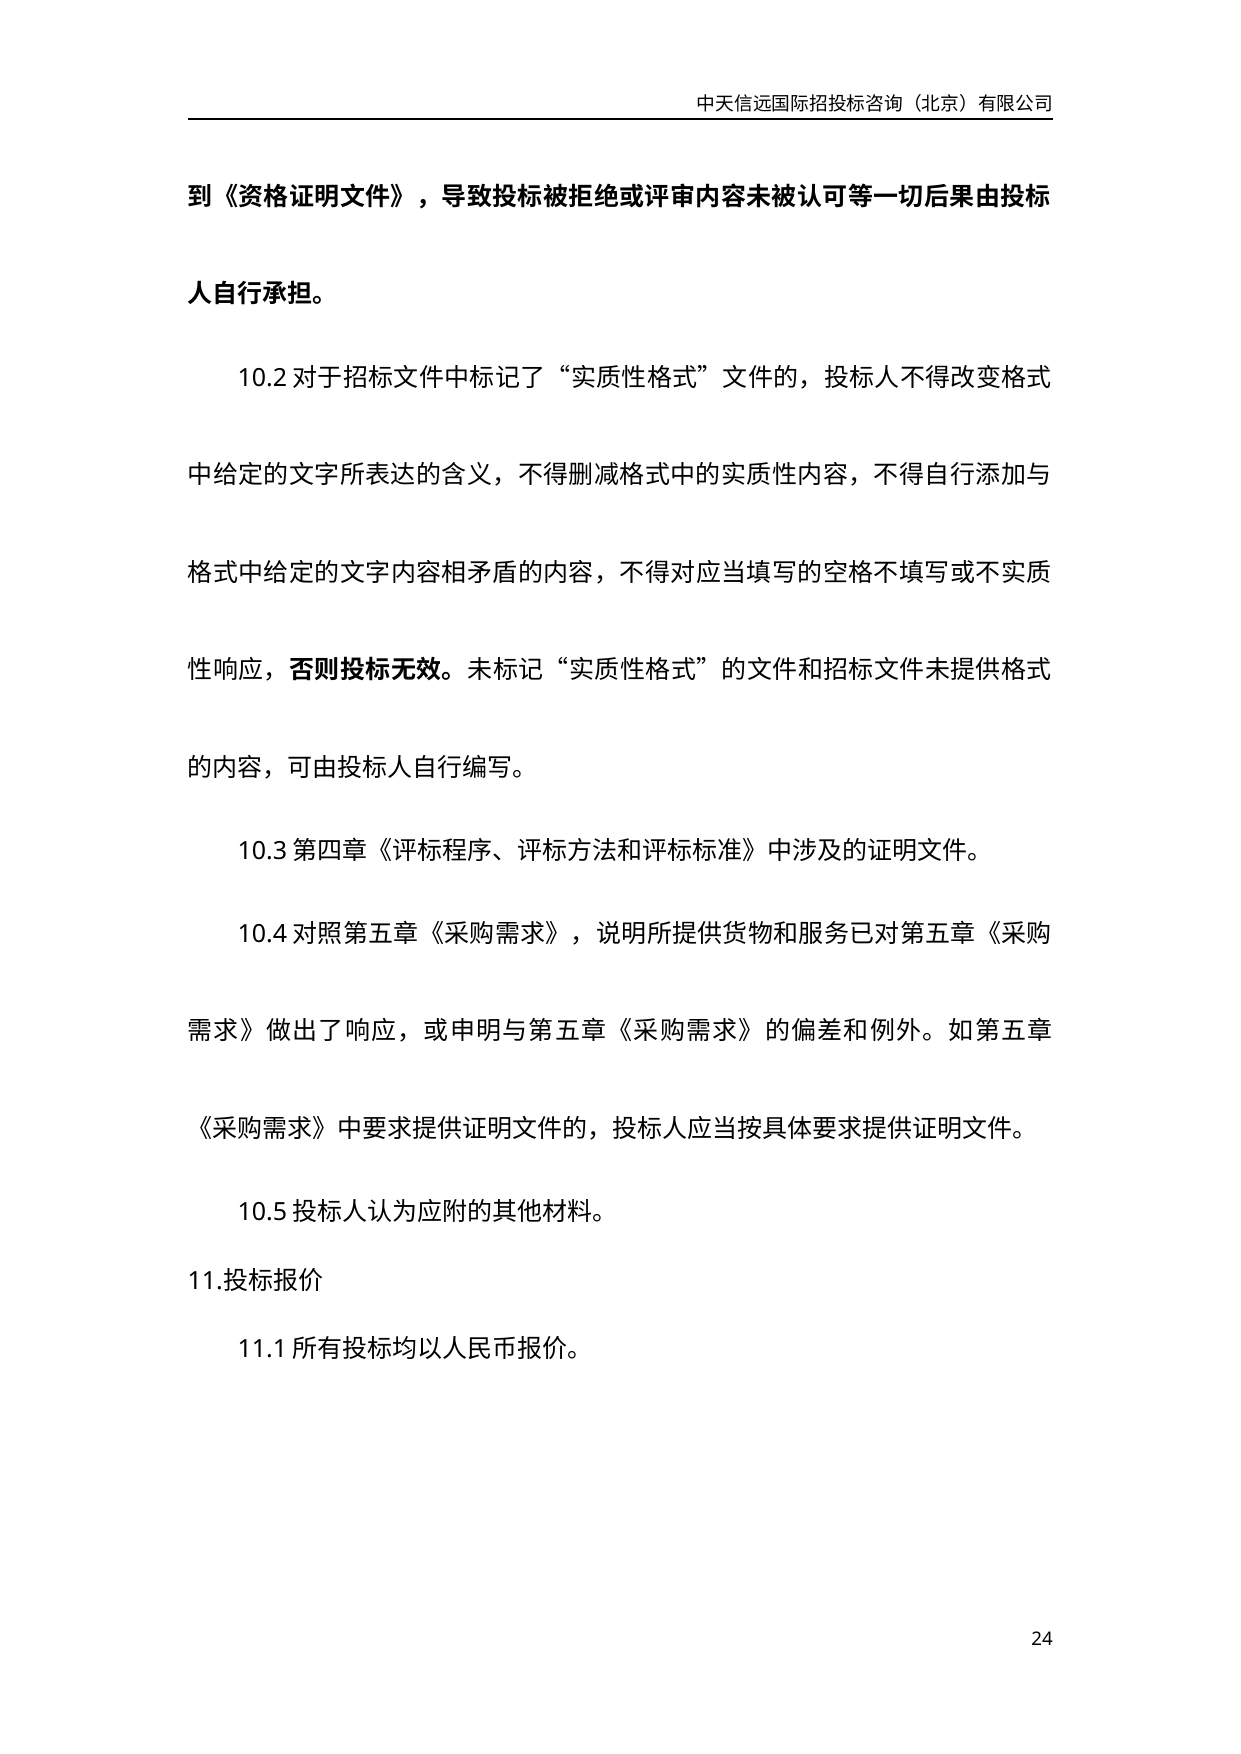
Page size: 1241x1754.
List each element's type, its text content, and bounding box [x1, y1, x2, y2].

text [187, 162, 1053, 324]
text 11.1所有投标均以人民币报价。 [187, 1314, 1053, 1379]
text 10.5投标人认为应附的其他材料。 [187, 1177, 1053, 1242]
text 10.4对照第五章《采购需求》，说明所提供货物和服务已对第五章《采购需求》做出了响应，或申明与第五章《采购需求》的偏差和例外。如第五章《采购需求》中要求提供证明文件的，投标人应当按具体要求提供证明文件。 [187, 899, 1053, 1159]
text 10.2对于招标文件中标记了“实质性格式”文件的，投标人不得改变格式中给定的文字所表达的含义，不得删减格式中的实质性内容，不得自行添加与格式中给定的文字内容相矛盾的内容，不得对应当填写的空格不填写或不实质性响应，否则投标无效。未标记“实质性格式”的文件和招标文件未提供格式的内容，可由投标人自行编写。 [187, 343, 1053, 798]
text 10.3第四章《评标程序、评标方法和评标标准》中涉及的证明文件。 [187, 816, 1053, 881]
text 11.投标报价 [187, 1260, 1053, 1296]
